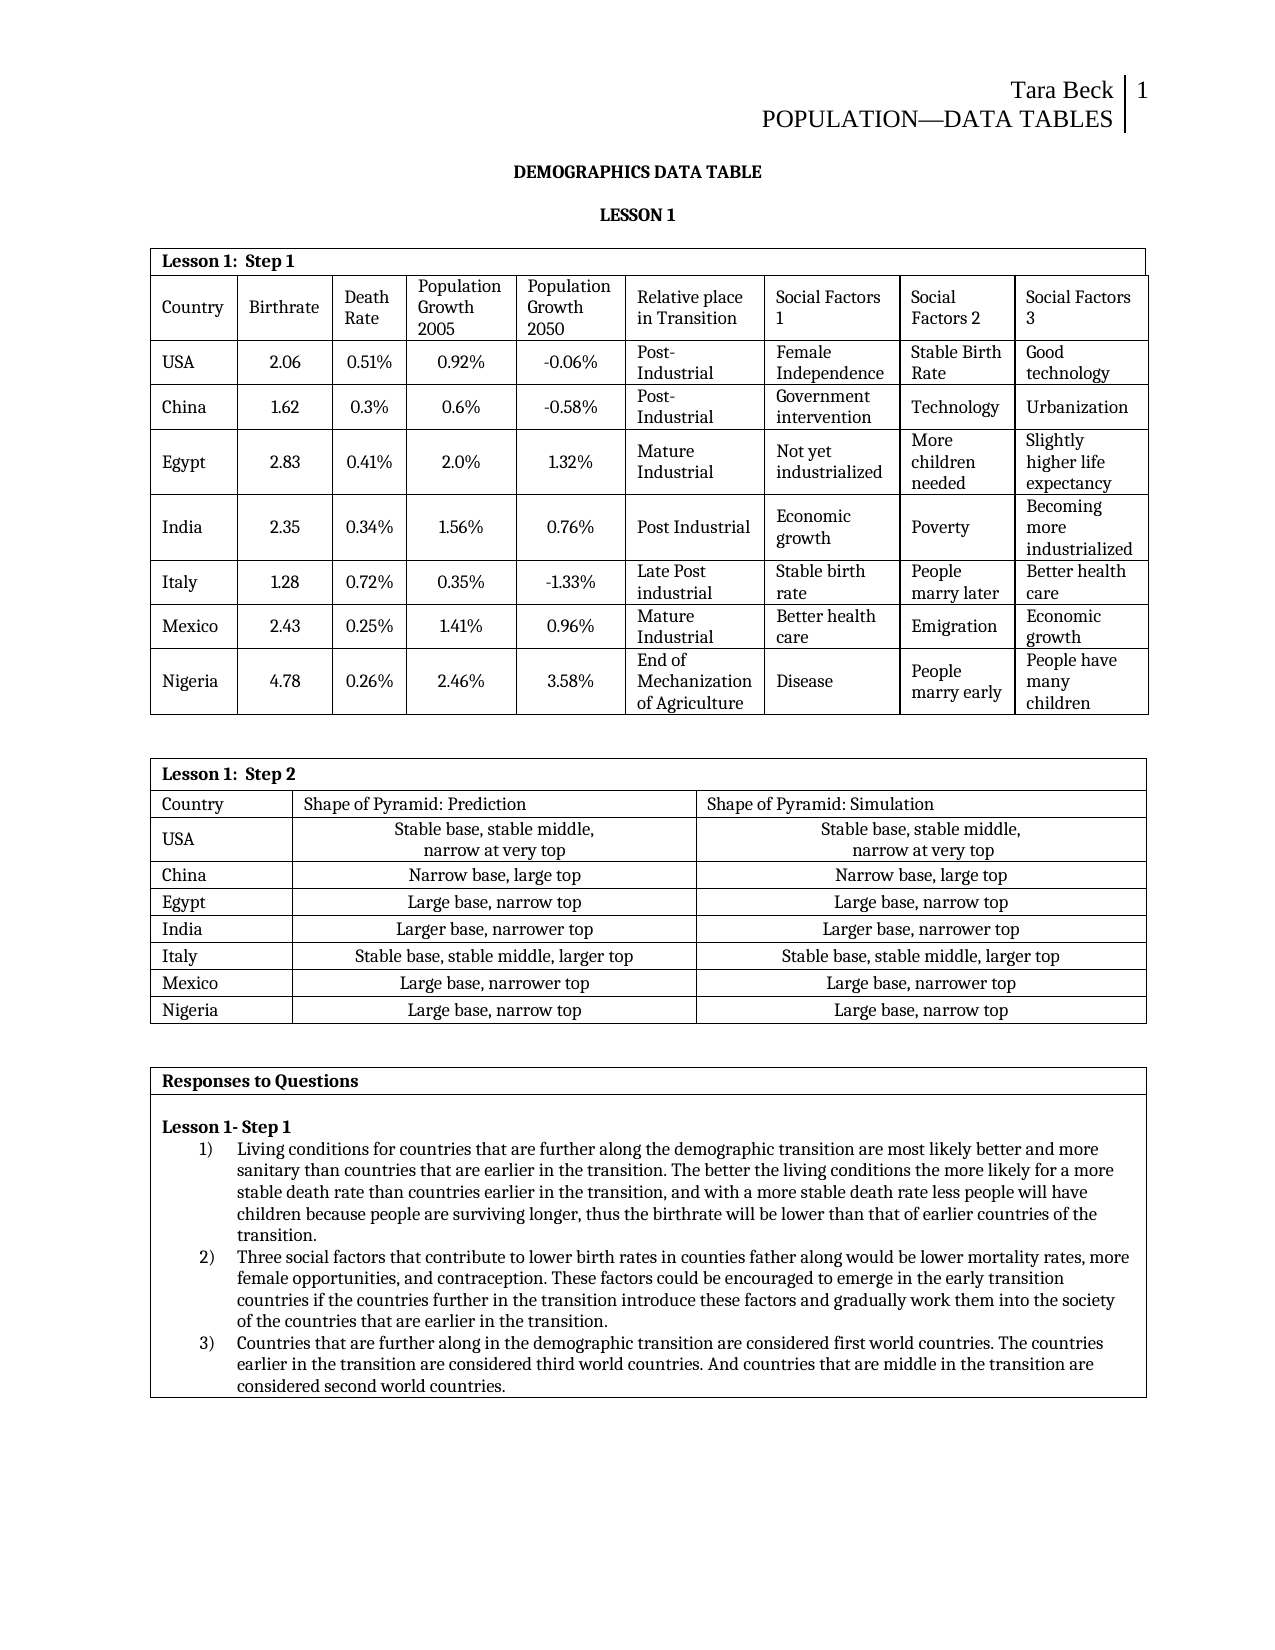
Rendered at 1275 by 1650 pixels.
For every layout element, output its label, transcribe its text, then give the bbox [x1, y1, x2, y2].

table_cell Large base, narrow top [697, 889, 1146, 915]
table_cell Large base, narrow top [697, 997, 1146, 1023]
table_cell Disease [765, 649, 899, 714]
table_cell Economic growth [765, 495, 899, 560]
table_cell Social Factors 2 [901, 276, 1014, 340]
table_cell 0.34% [333, 495, 406, 560]
table_cell Large base, narrower top [697, 970, 1146, 996]
table_cell China [151, 385, 237, 428]
table_cell India [151, 916, 292, 942]
table_cell Stable base, stable middle, narrow at very top [293, 818, 696, 861]
table_cell Large base, narrow top [293, 889, 696, 915]
table_cell Nigeria [151, 997, 292, 1023]
table_cell 2.83 [238, 430, 332, 494]
table_cell Post- Industrial [626, 385, 764, 428]
table_cell Government intervention [765, 385, 899, 428]
table_cell Country [151, 791, 292, 817]
table_cell Post- Industrial [626, 341, 764, 384]
table_cell Narrow base, large top [293, 862, 696, 888]
table_cell Not yet industrialized [765, 430, 899, 494]
table_cell Social Factors 1 [765, 276, 899, 340]
table_cell Birthrate [238, 276, 332, 340]
table_cell Female Independence [765, 341, 899, 384]
table_cell Larger base, narrower top [697, 916, 1146, 942]
table_cell USA [151, 341, 237, 384]
table_cell 3.58% [517, 649, 625, 714]
table_cell 1.32% [517, 430, 625, 494]
table_cell Mexico [151, 970, 292, 996]
table_cell Nigeria [151, 649, 237, 714]
table_cell 0.41% [333, 430, 406, 494]
table_cell Better health care [1016, 561, 1148, 604]
table_cell Mexico [151, 605, 237, 648]
table_cell 1.56% [407, 495, 516, 560]
table_cell 1.41% [407, 605, 516, 648]
table_cell Egypt [151, 889, 292, 915]
table_cell Technology [901, 385, 1014, 428]
table_cell 2.06 [238, 341, 332, 384]
table_cell Large base, narrow top [293, 997, 696, 1023]
text DEMOGRAPHICS DATA TABLE [150, 161, 1125, 183]
table_cell 0.3% [333, 385, 406, 428]
table_cell Lesson 1- Step 1 Living conditions for countries that are further along the demographic transition are most likely better and more sanitary than countries that are earlier in the transition. The better the living conditions the more likely for a more stable death rate than countries earlier in the transition, and with a more stable death rate less people will have children because people are surviving longer, thus the birthrate will be lower than that of earlier countries of the transition. Three social factors that contribute to lower birth rates in counties father along would be lower mortality rates, more female opportunities, and contraception. These factors could be encouraged to emerge in the early transition countries if the countries further in the transition introduce these factors and gradually work them into the society of the countries that are earlier in the transition. Countries that are further along in the demographic transition are considered first world countries. The countries earlier in the transition are considered third world countries. And countries that are middle in the transition are considered second world countries. [151, 1095, 1146, 1397]
table_cell Country [151, 276, 237, 340]
table_cell Mature Industrial [626, 430, 764, 494]
table_cell 0.76% [517, 495, 625, 560]
table_header Lesson 1: Step 2 [151, 759, 1146, 790]
table_cell Slightly higher life expectancy [1016, 430, 1148, 494]
table_cell Economic growth [1016, 605, 1148, 648]
table_cell -1.33% [517, 561, 625, 604]
table_cell Stable base, stable middle, narrow at very top [697, 818, 1146, 861]
table_cell 1.28 [238, 561, 332, 604]
table_cell Better health care [765, 605, 899, 648]
table_cell 4.78 [238, 649, 332, 714]
table_cell 0.26% [333, 649, 406, 714]
table_cell Becoming more industrialized [1016, 495, 1148, 560]
table_cell India [151, 495, 237, 560]
table_cell Italy [151, 943, 292, 969]
table_cell Poverty [901, 495, 1014, 560]
table_cell Italy [151, 561, 237, 604]
table_header Responses to Questions [151, 1068, 1146, 1094]
table_cell 0.72% [333, 561, 406, 604]
table_cell End of Mechanization of Agriculture [626, 649, 764, 714]
table_cell Stable base, stable middle, larger top [293, 943, 696, 969]
table_cell 2.35 [238, 495, 332, 560]
table_cell 2.43 [238, 605, 332, 648]
table_cell Mature Industrial [626, 605, 764, 648]
table_cell 0.92% [407, 341, 516, 384]
table_cell People marry early [901, 649, 1014, 714]
table_cell Urbanization [1016, 385, 1148, 428]
table_cell More children needed [901, 430, 1014, 494]
table_cell Good technology [1016, 341, 1148, 384]
table_cell 0.96% [517, 605, 625, 648]
table_cell -0.06% [517, 341, 625, 384]
table_cell 0.6% [407, 385, 516, 428]
table_cell Egypt [151, 430, 237, 494]
table_cell -0.58% [517, 385, 625, 428]
table_cell Large base, narrower top [293, 970, 696, 996]
table_cell Death Rate [333, 276, 406, 340]
table_cell Stable base, stable middle, larger top [697, 943, 1146, 969]
table_cell Shape of Pyramid: Simulation [697, 791, 1146, 817]
table_cell Emigration [901, 605, 1014, 648]
table_cell Relative place in Transition [626, 276, 764, 340]
table_cell Stable Birth Rate [901, 341, 1014, 384]
table_cell Population Growth 2005 [407, 276, 516, 340]
table_cell 1.62 [238, 385, 332, 428]
table_cell 2.46% [407, 649, 516, 714]
table_cell 0.35% [407, 561, 516, 604]
table_cell People marry later [901, 561, 1014, 604]
table_cell People have many children [1016, 649, 1148, 714]
table_cell Larger base, narrower top [293, 916, 696, 942]
table_cell Social Factors 3 [1016, 276, 1148, 340]
table_cell Population Growth 2050 [517, 276, 625, 340]
table_cell Shape of Pyramid: Prediction [293, 791, 696, 817]
table_cell China [151, 862, 292, 888]
text LESSON 1 [150, 204, 1125, 226]
table_cell 0.51% [333, 341, 406, 384]
table_cell Late Post industrial [626, 561, 764, 604]
table_header Lesson 1: Step 1 [151, 249, 1145, 274]
table_cell 0.25% [333, 605, 406, 648]
table_cell Narrow base, large top [697, 862, 1146, 888]
table_cell Stable birth rate [765, 561, 899, 604]
table_cell Post Industrial [626, 495, 764, 560]
table_cell 2.0% [407, 430, 516, 494]
table_cell USA [151, 818, 292, 861]
